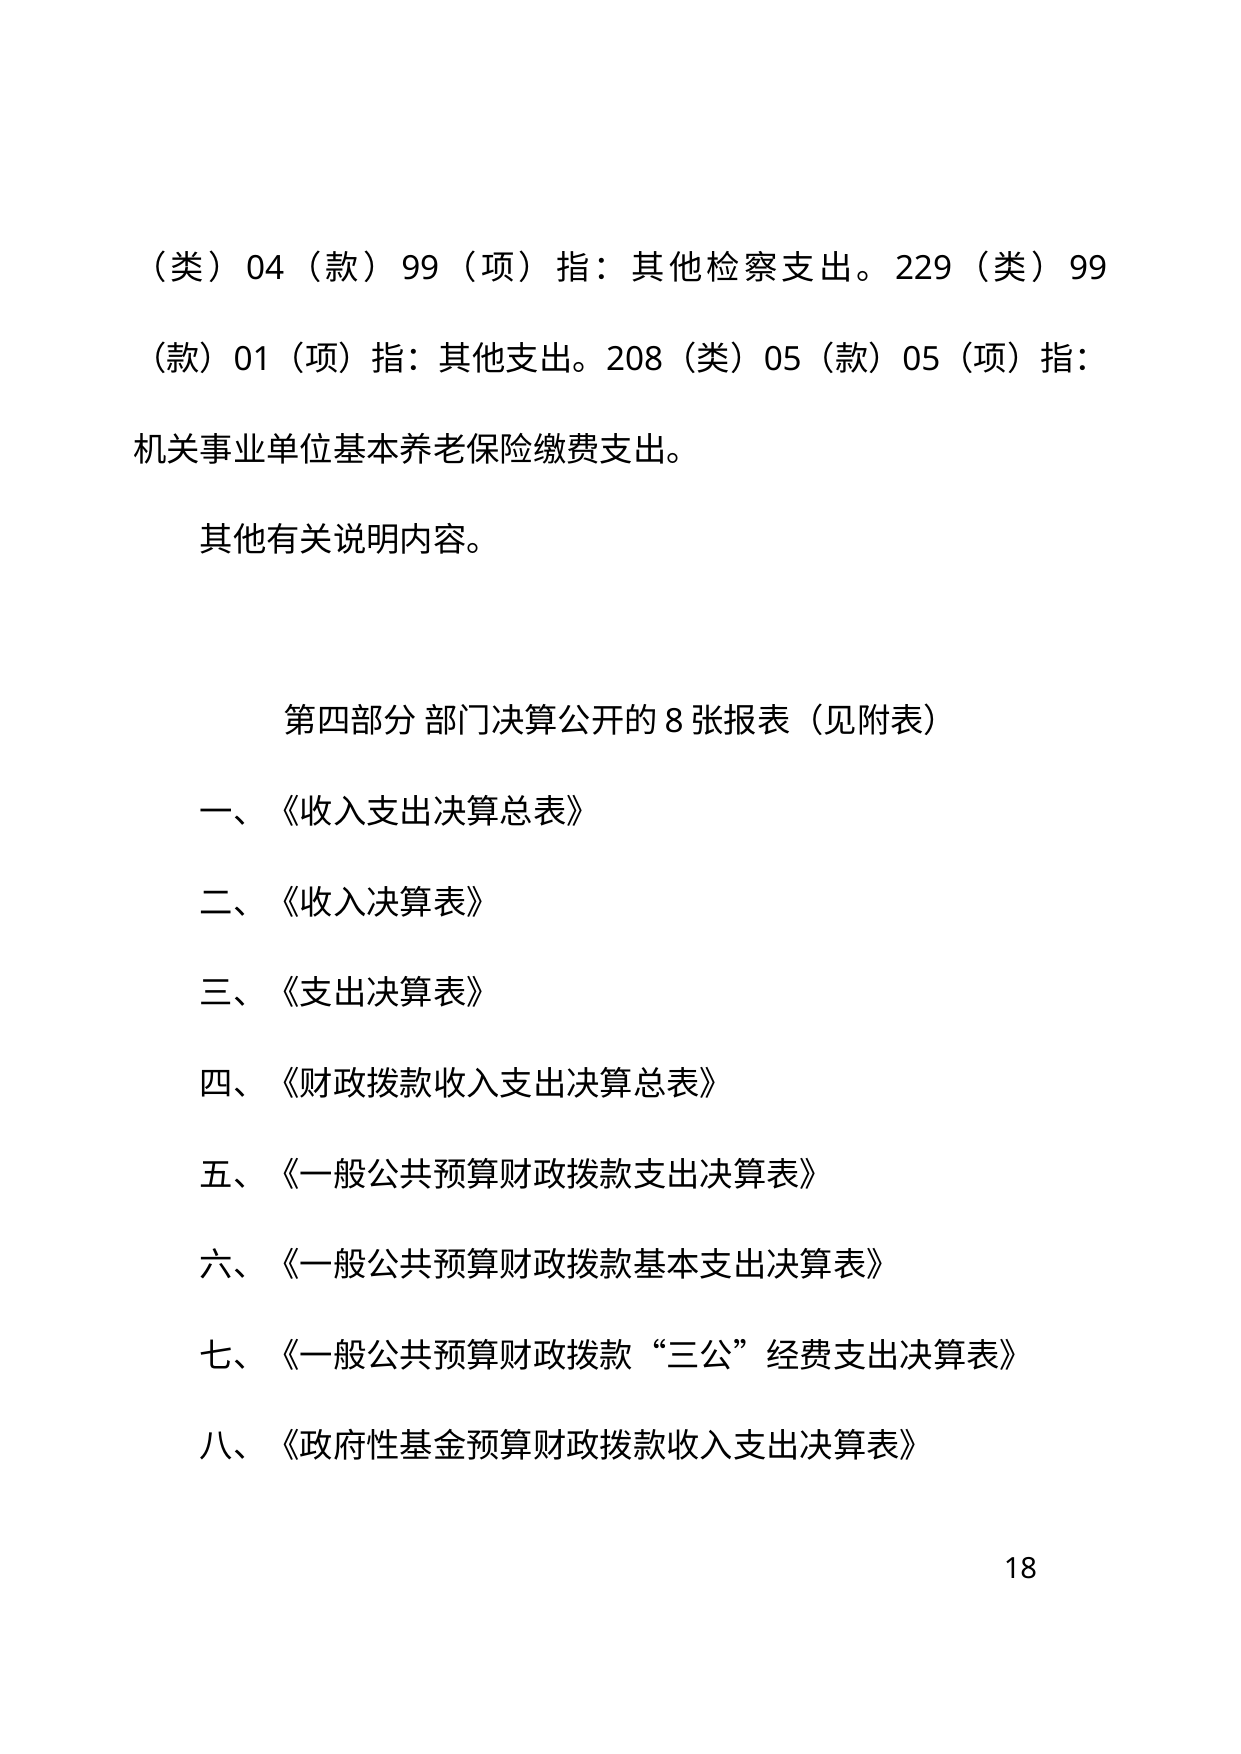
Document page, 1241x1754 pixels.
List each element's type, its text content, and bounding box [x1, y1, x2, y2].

text 一、《收入支出决算总表》 [133, 764, 1107, 854]
text 四、《财政拨款收入支出决算总表》 [133, 1036, 1107, 1126]
text 五、《一般公共预算财政拨款支出决算表》 [133, 1126, 1107, 1217]
text 三、《支出决算表》 [133, 945, 1107, 1036]
text 其他有关说明内容。 [133, 492, 1107, 582]
text 八、《政府性基金预算财政拨款收入支出决算表》 [133, 1398, 1107, 1489]
text 七、《一般公共预算财政拨款“三公”经费支出决算表》 [133, 1307, 1107, 1398]
text 六、《一般公共预算财政拨款基本支出决算表》 [133, 1217, 1107, 1307]
text 第四部分 部门决算公开的8张报表（见附表） [133, 673, 1107, 764]
text 二、《收入决算表》 [133, 854, 1107, 945]
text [133, 220, 1107, 492]
